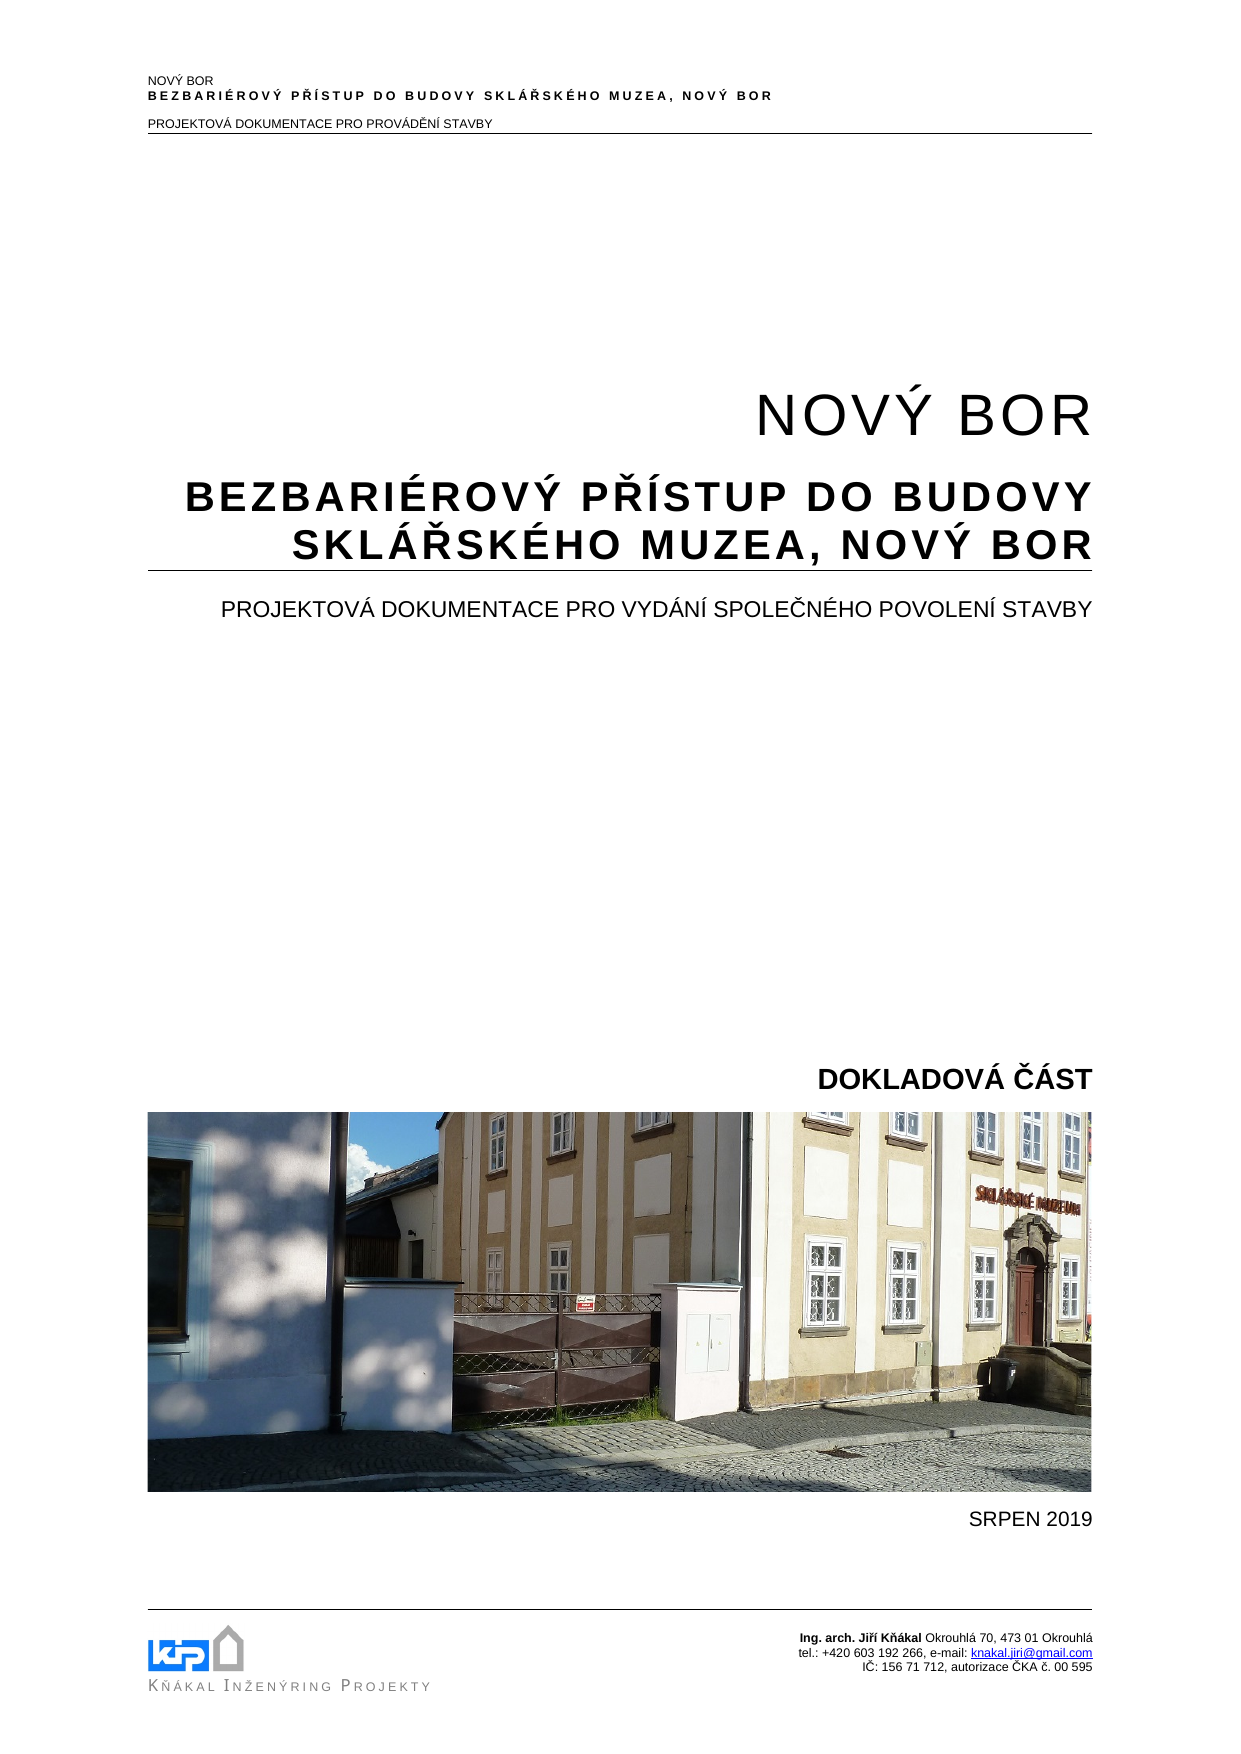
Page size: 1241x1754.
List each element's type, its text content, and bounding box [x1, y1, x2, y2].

picture [147, 1112, 1092, 1492]
picture [147, 1623, 245, 1672]
text BEZBARIÉROVÝ PŘÍSTUP DO BUDOVY SKLÁŘSKÉHO MUZEA, NOVÝ BOR [148, 472, 1092, 570]
text SRPEN 2019 [148, 1506, 1092, 1530]
text DOKLADOVÁ ČÁST [148, 1062, 1092, 1096]
text NOVÝ BOR [148, 380, 1092, 447]
text PROJEKTOVÁ DOKUMENTACE PRO VYDÁNÍ SPOLEČNÉHO POVOLENÍ STAVBY [148, 596, 1092, 623]
